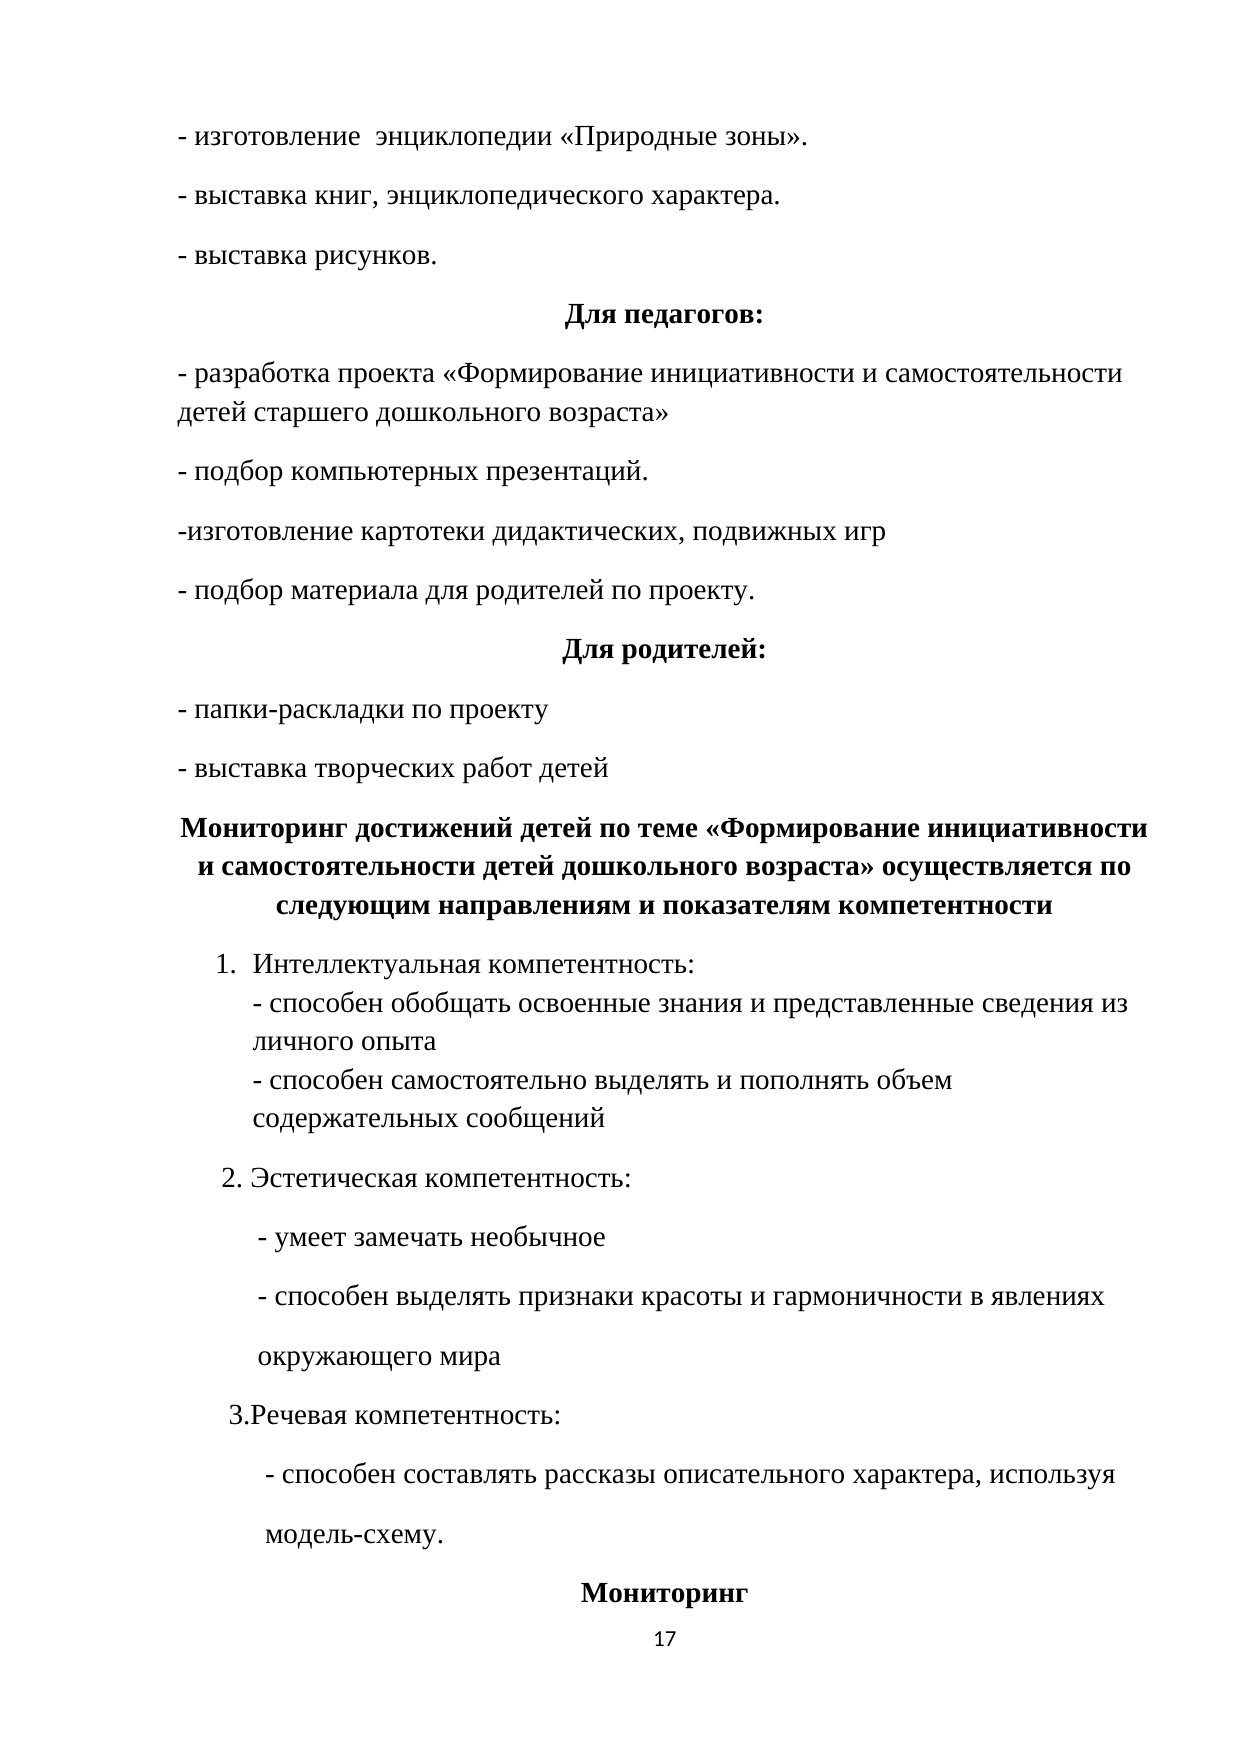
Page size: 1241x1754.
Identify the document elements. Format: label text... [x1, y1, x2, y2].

text - способен выделять признаки красоты и гармоничности в явлениях [177, 1278, 1152, 1312]
text - подбор компьютерных презентаций. [177, 453, 1152, 487]
list - способен обобщать освоенные знания и представленные сведения из личного опыта [252, 985, 1152, 1057]
text - способен составлять рассказы описательного характера, используя [177, 1457, 1152, 1490]
text - подбор материала для родителей по проекту. [177, 572, 1152, 606]
text - выставка книг, энциклопедического характера. [177, 177, 1152, 211]
text - выставка творческих работ детей [177, 750, 1152, 784]
text 2. Эстетическая компетентность: [177, 1160, 1152, 1193]
text - изготовление энциклопедии «Природные зоны». [177, 118, 1152, 152]
text Мониторинг [177, 1575, 1152, 1609]
text Для педагогов: [177, 296, 1152, 330]
text модель-схему. [177, 1516, 1152, 1549]
text - папки-раскладки по проекту [177, 691, 1152, 724]
text -изготовление картотеки дидактических, подвижных игр [177, 513, 1152, 546]
text - разработка проекта «Формирование инициативности и самостоятельности детей старшего дошкольного возраста» [177, 356, 1152, 428]
list - способен самостоятельно выделять и пополнять объем содержательных сообщений [252, 1062, 1152, 1134]
text - умеет замечать необычное [177, 1219, 1152, 1253]
list Интеллектуальная компетентность: [215, 946, 1152, 980]
text окружающего мира [177, 1338, 1152, 1371]
text Для родителей: [177, 632, 1152, 665]
text Мониторинг достижений детей по теме «Формирование инициативности и самостоятельности детей дошкольного возраста» осуществляется по следующим направлениям и показателям компетентности [177, 810, 1152, 920]
text - выставка рисунков. [177, 237, 1152, 270]
text 3.Речевая компетентность: [177, 1397, 1152, 1431]
